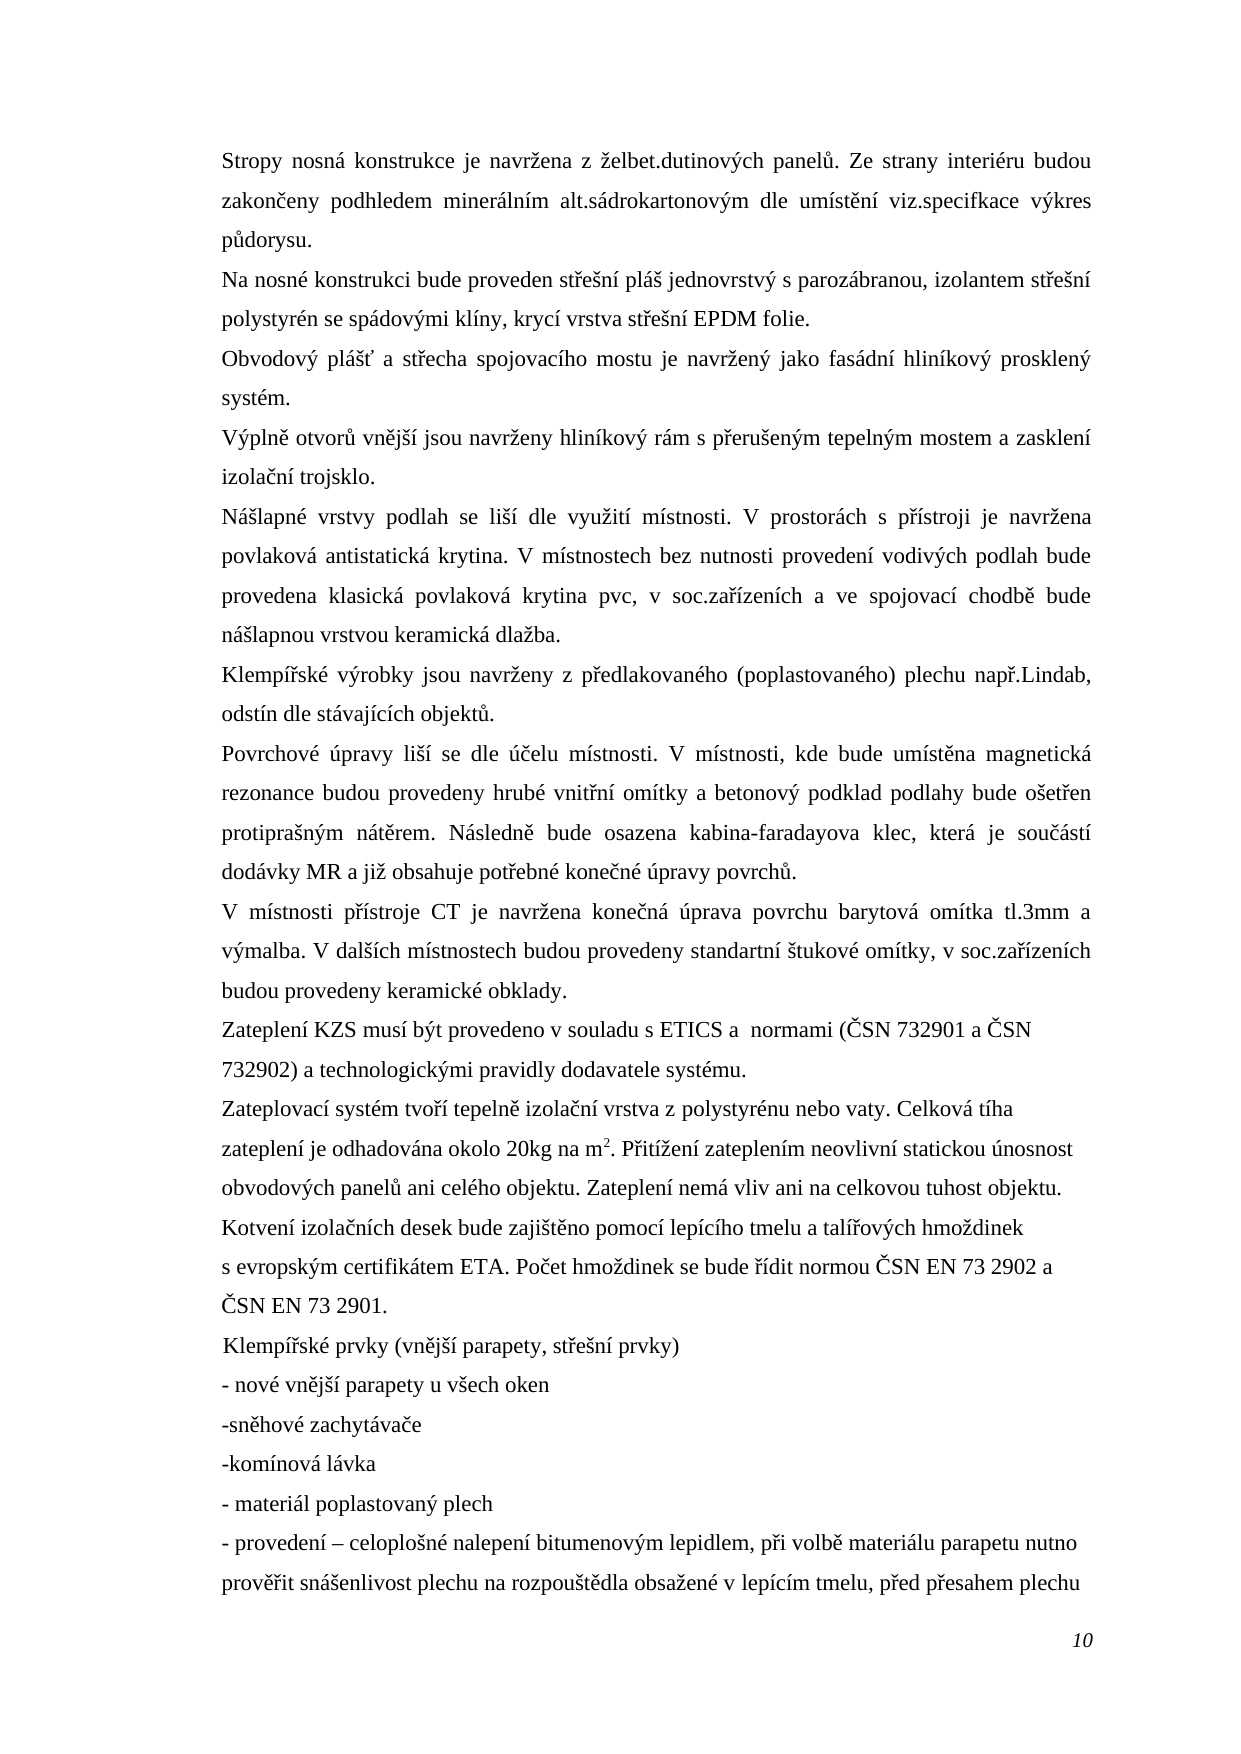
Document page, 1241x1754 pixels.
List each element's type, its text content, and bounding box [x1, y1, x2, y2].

text - nové vnější parapety u všech oken [148, 1371, 1093, 1398]
text Nášlapné vrstvy podlah se liší dle využití místnosti. V prostorách s přístroji je navržena povlaková antistatická krytina. V místnostech bez nutnosti provedení vodivých podlah bude provedena klasická povlaková krytina pvc, v soc.zařízeních a ve spojovací chodbě bude nášlapnou vrstvou keramická dlažba. [221, 503, 1093, 648]
text Povrchové úpravy liší se dle účelu místnosti. V místnosti, kde bude umístěna magnetická rezonance budou provedeny hrubé vnitřní omítky a betonový podklad podlahy bude ošetřen protiprašným nátěrem. Následně bude osazena kabina-faradayova klec, která je součástí dodávky MR a již obsahuje potřebné konečné úpravy povrchů. [221, 740, 1093, 884]
list Klempířské prvky (vnější parapety, střešní prvky) [223, 1332, 1093, 1358]
text Na nosné konstrukci bude proveden střešní pláš jednovrstvý s parozábranou, izolantem střešní polystyrén se spádovými klíny, krycí vrstva střešní EPDM folie. [221, 266, 1093, 332]
text Stropy nosná konstrukce je navržena z želbet.dutinových panelů. Ze strany interiéru budou zakončeny podhledem minerálním alt.sádrokartonovým dle umístění viz.specifkace výkres půdorysu. [221, 148, 1093, 253]
text -sněhové zachytávače [148, 1411, 1093, 1437]
text V místnosti přístroje CT je navržena konečná úprava povrchu barytová omítka tl.3mm a výmalba. V dalších místnostech budou provedeny standartní štukové omítky, v soc.zařízeních budou provedeny keramické obklady. [221, 898, 1093, 1003]
text Klempířské výrobky jsou navrženy z předlakovaného (poplastovaného) plechu např.Lindab, odstín dle stávajících objektů. [221, 661, 1093, 727]
text Zateplovací systém tvoří tepelně izolační vrstva z polystyrénu nebo vaty. Celková tíha zateplení je odhadována okolo 20kg na m2. Přitížení zateplením neovlivní statickou únosnost obvodových panelů ani celého objektu. Zateplení nemá vliv ani na celkovou tuhost objektu. [148, 1095, 1093, 1200]
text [221, 1529, 1093, 1595]
text - materiál poplastovaný plech [221, 1490, 1093, 1516]
text Zateplení KZS musí být provedeno v souladu s ETICS a normami (ČSN 732901 a ČSN 732902) a technologickými pravidly dodavatele systému. [148, 1016, 1093, 1082]
text Kotvení izolačních desek bude zajištěno pomocí lepícího tmelu a talířových hmoždinek s evropským certifikátem ETA. Počet hmoždinek se bude řídit normou ČSN EN 73 2902 a ČSN EN 73 2901. [221, 1213, 1093, 1319]
text Výplně otvorů vnější jsou navrženy hliníkový rám s přerušeným tepelným mostem a zasklení izolační trojsklo. [221, 424, 1093, 490]
text Obvodový plášť a střecha spojovacího mostu je navržený jako fasádní hliníkový prosklený systém. [221, 345, 1093, 411]
text -komínová lávka [221, 1450, 1093, 1477]
